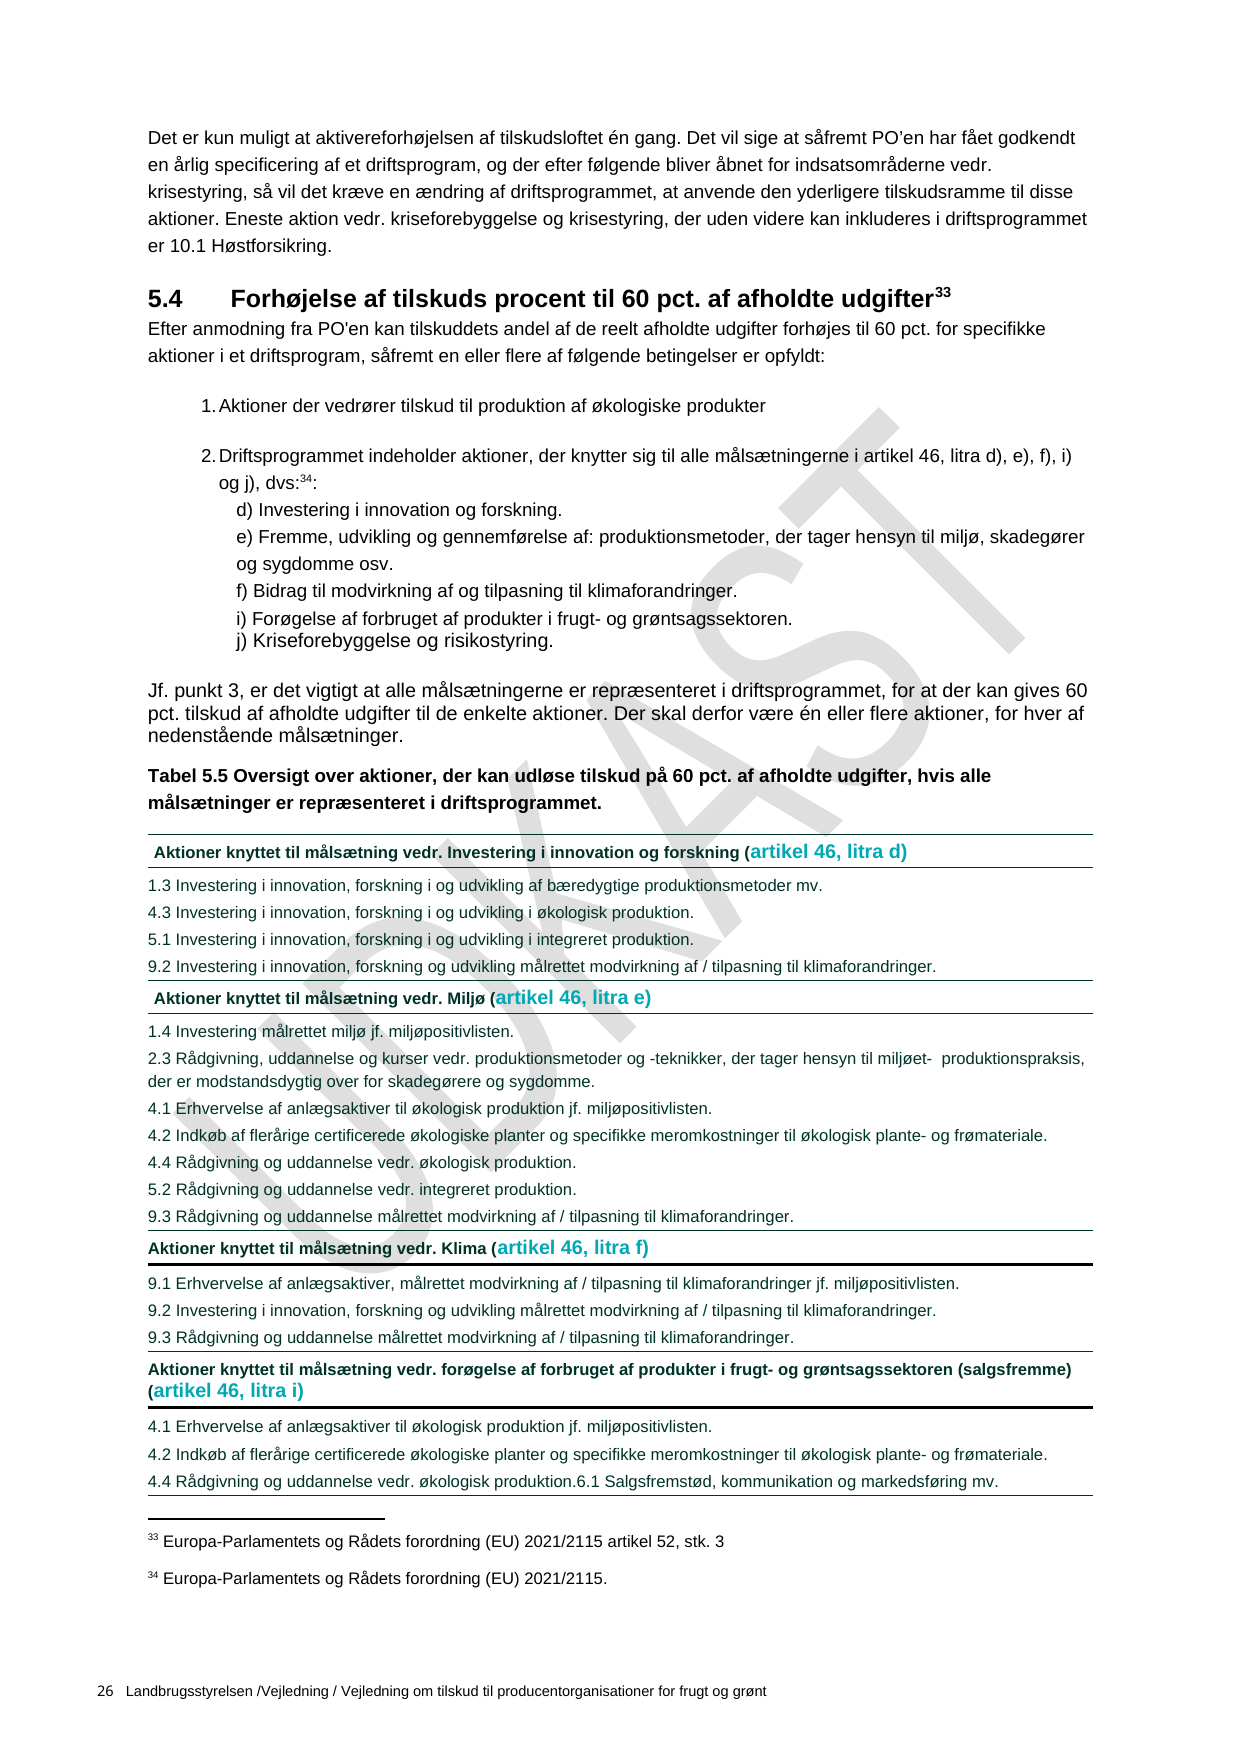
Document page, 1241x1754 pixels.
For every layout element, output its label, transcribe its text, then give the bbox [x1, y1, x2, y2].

table_cell 9.1 Erhvervelse af anlægsaktiver, målrettet modvirkning af / tilpasning til klimaforandringer jf. miljøpositivlisten. 9.2 Investering i innovation, forskning og udvikling målrettet modvirkning af / tilpasning til klimaforandringer. 9.3 Rådgivning og uddannelse målrettet modvirkning af / tilpasning til klimaforandringer. [148, 1266, 1092, 1351]
text Jf. punkt 3, er det vigtigt at alle målsætningerne er repræsenteret i driftsprogrammet, for at der kan gives 60 pct. tilskud af afholdte udgifter til de enkelte aktioner. Der skal derfor være én eller flere aktioner, for hver af nedenstående målsætninger. [148, 679, 1092, 747]
list Aktioner der vedrører tilskud til produktion af økologiske produkter [201, 389, 1092, 417]
table_cell 1.3 Investering i innovation, forskning i og udvikling af bæredygtige produktionsmetoder mv. 4.3 Investering i innovation, forskning i og udvikling i økologisk produktion. 5.1 Investering i innovation, forskning i og udvikling i integreret produktion. 9.2 Investering i innovation, forskning og udvikling målrettet modvirkning af / tilpasning til klimaforandringer. [148, 868, 1092, 980]
text Efter anmodning fra PO'en kan tilskuddets andel af de reelt afholdte udgifter forhøjes til 60 pct. for specifikke aktioner i et driftsprogram, såfremt en eller flere af følgende betingelser er opfyldt: [148, 313, 1092, 367]
list i) Forøgelse af forbruget af produkter i frugt- og grøntsagssektoren. [236, 602, 1092, 629]
list e) Fremme, udvikling og gennemførelse af: produktionsmetoder, der tager hensyn til miljø, skadegører og sygdomme osv. [236, 521, 1092, 575]
table_cell Aktioner knyttet til målsætning vedr. Klima (artikel 46, litra f) [148, 1231, 1092, 1262]
subtitle Forhøjelse af tilskuds procent til 60 pct. af afholdte udgifter [148, 283, 1092, 313]
text Det er kun muligt at aktivereforhøjelsen af tilskudsloftet én gang. Det vil sige at såfremt PO’en har fået godkendt en årlig specificering af et driftsprogram, og der efter følgende bliver åbnet for indsatsområderne vedr. krisestyring, så vil det kræve en ændring af driftsprogrammet, at anvende den yderligere tilskudsramme til disse aktioner. Eneste aktion vedr. kriseforebyggelse og krisestyring, der uden videre kan inkluderes i driftsprogrammet er 10.1 Høstforsikring. [148, 121, 1092, 256]
list f) Bidrag til modvirkning af og tilpasning til klimaforandringer. [236, 575, 1092, 602]
table_cell 1.4 Investering målrettet miljø jf. miljøpositivlisten. 2.3 Rådgivning, uddannelse og kurser vedr. produktionsmetoder og -teknikker, der tager hensyn til miljøet- produktionspraksis, der er modstandsdygtig over for skadegørere og sygdomme. 4.1 Erhvervelse af anlægsaktiver til økologisk produktion jf. miljøpositivlisten. 4.2 Indkøb af flerårige certificerede økologiske planter og specifikke meromkostninger til økologisk plante- og frømateriale. 4.4 Rådgivning og uddannelse vedr. økologisk produktion. 5.2 Rådgivning og uddannelse vedr. integreret produktion. 9.3 Rådgivning og uddannelse målrettet modvirkning af / tilpasning til klimaforandringer. [148, 1014, 1092, 1230]
table_cell Aktioner knyttet til målsætning vedr. forøgelse af forbruget af produkter i frugt- og grøntsagssektoren (salgsfremme) (artikel 46, litra i) [148, 1352, 1092, 1406]
table_cell Aktioner knyttet til målsætning vedr. Miljø (artikel 46, litra e) [148, 981, 1092, 1012]
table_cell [148, 1409, 1092, 1495]
list Driftsprogrammet indeholder aktioner, der knytter sig til alle målsætningerne i artikel 46, litra d), e), f), i) og j), dvs:: [201, 439, 1092, 493]
text j) Kriseforebyggelse og risikostyring. [148, 629, 1092, 652]
list d) Investering i innovation og forskning. [236, 493, 1092, 521]
table_header Aktioner knyttet til målsætning vedr. Investering i innovation og forskning (artikel 46, litra d) [148, 835, 1092, 867]
